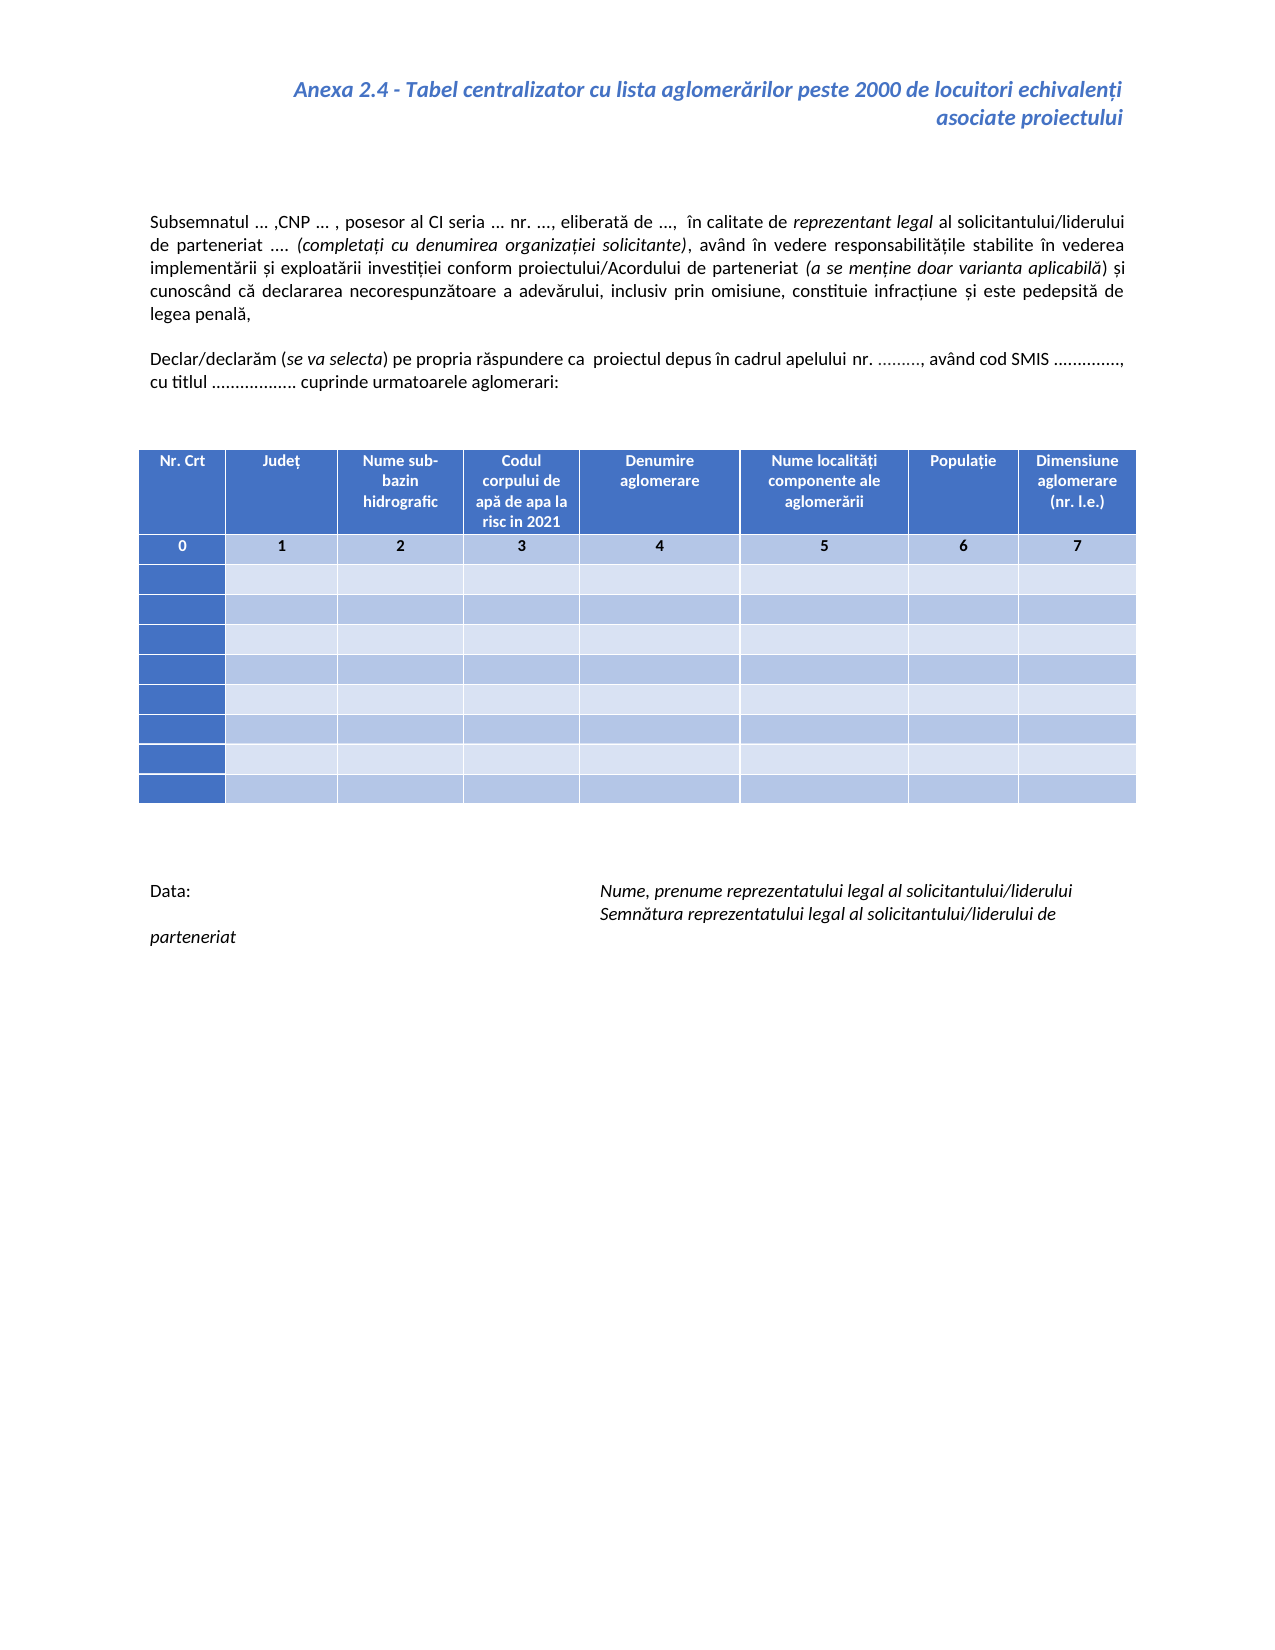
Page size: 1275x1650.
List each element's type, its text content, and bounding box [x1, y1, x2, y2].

table_cell [338, 655, 463, 684]
table_cell [909, 745, 1018, 773]
table_cell [741, 625, 908, 654]
table_cell [226, 655, 337, 684]
table_cell 4 [580, 535, 739, 564]
table_cell 2 [338, 535, 463, 564]
table_cell [909, 775, 1018, 803]
table_cell [1019, 595, 1136, 624]
table_cell [741, 565, 908, 594]
table_cell [464, 655, 579, 684]
table_cell [464, 565, 579, 594]
table_cell [741, 685, 908, 714]
table_header Populație [909, 450, 1018, 534]
table_cell [464, 715, 579, 743]
table_cell [580, 715, 739, 743]
table_header Codul corpului de apă de apa la risc in 2021 [464, 450, 579, 534]
table_header Dimensiune aglomerare (nr. l.e.) [1019, 450, 1136, 534]
text Semnătura reprezentatului legal al solicitantului/liderului de parteneriat [150, 902, 1125, 948]
table_cell [1019, 565, 1136, 594]
table_cell [741, 715, 908, 743]
table_header Nume sub-bazin hidrografic [338, 450, 463, 534]
table_cell [139, 625, 225, 654]
table_cell [464, 775, 579, 803]
table_cell [338, 715, 463, 743]
table_cell [909, 625, 1018, 654]
text Subsemnatul ... ,CNP ... , posesor al CI seria ... nr. ..., eliberată de ..., în calitate de reprezentant legal al solicitantului/liderului de parteneriat .... (completaţi cu denumirea organizaţiei solicitante), avȃnd în vedere responsabilităţile stabilite în vederea implementării și exploatării investiţiei conform proiectului/Acordului de parteneriat (a se menţine doar varianta aplicabilă) și cunoscând că declararea necorespunzătoare a adevǎrului, inclusiv prin omisiune, constituie infracţiune şi este pedepsită de legea penală, [150, 210, 1125, 324]
text Data: Nume, prenume reprezentatului legal al solicitantului/liderului [150, 879, 1125, 902]
table_cell [741, 775, 908, 803]
table_cell [580, 775, 739, 803]
table_cell [909, 685, 1018, 714]
table_cell 3 [464, 535, 579, 564]
table_header Județ [226, 450, 337, 534]
table_cell [139, 655, 225, 684]
table_cell [464, 685, 579, 714]
table_cell [139, 715, 225, 743]
table_cell [338, 745, 463, 773]
table_cell [139, 685, 225, 714]
table_cell [741, 655, 908, 684]
table_cell [1019, 715, 1136, 743]
table_header Nr. Crt [139, 450, 225, 534]
table_cell [338, 625, 463, 654]
table_cell [1019, 775, 1136, 803]
table_cell [226, 595, 337, 624]
table_cell [741, 595, 908, 624]
table_cell [464, 625, 579, 654]
table_cell 6 [909, 535, 1018, 564]
table_cell [580, 625, 739, 654]
table_cell [580, 565, 739, 594]
table_cell [1019, 685, 1136, 714]
table_cell [909, 565, 1018, 594]
table_cell [580, 745, 739, 773]
table_cell [226, 625, 337, 654]
table_cell 5 [741, 535, 908, 564]
table_cell [338, 565, 463, 594]
table_cell [226, 745, 337, 773]
table_cell [1019, 745, 1136, 773]
table_header Denumire aglomerare [580, 450, 739, 534]
table_cell [226, 685, 337, 714]
table_cell [909, 655, 1018, 684]
table_cell [139, 745, 225, 773]
table_cell [580, 685, 739, 714]
table_cell [580, 595, 739, 624]
table_cell [909, 595, 1018, 624]
table_header Nume localități componente ale aglomerării [741, 450, 908, 534]
table_cell [139, 595, 225, 624]
table_cell [741, 745, 908, 773]
table_cell [338, 595, 463, 624]
table_cell [464, 595, 579, 624]
table_cell [226, 775, 337, 803]
table_cell 0 [139, 535, 225, 564]
table_cell [338, 775, 463, 803]
table_cell [338, 685, 463, 714]
table_cell [1019, 625, 1136, 654]
text Declar/declarăm (se va selecta) pe propria răspundere ca proiectul depus în cadrul apelului nr. ........., având cod SMIS .............., cu titlul .................. cuprinde urmatoarele aglomerari: [150, 347, 1125, 393]
table_cell [909, 715, 1018, 743]
table_cell [464, 745, 579, 773]
table_cell [226, 715, 337, 743]
table_cell [580, 655, 739, 684]
table_cell [1019, 655, 1136, 684]
table_cell 7 [1019, 535, 1136, 564]
table_cell [139, 565, 225, 594]
table_cell 1 [226, 535, 337, 564]
table_cell [139, 775, 225, 803]
table_cell [226, 565, 337, 594]
